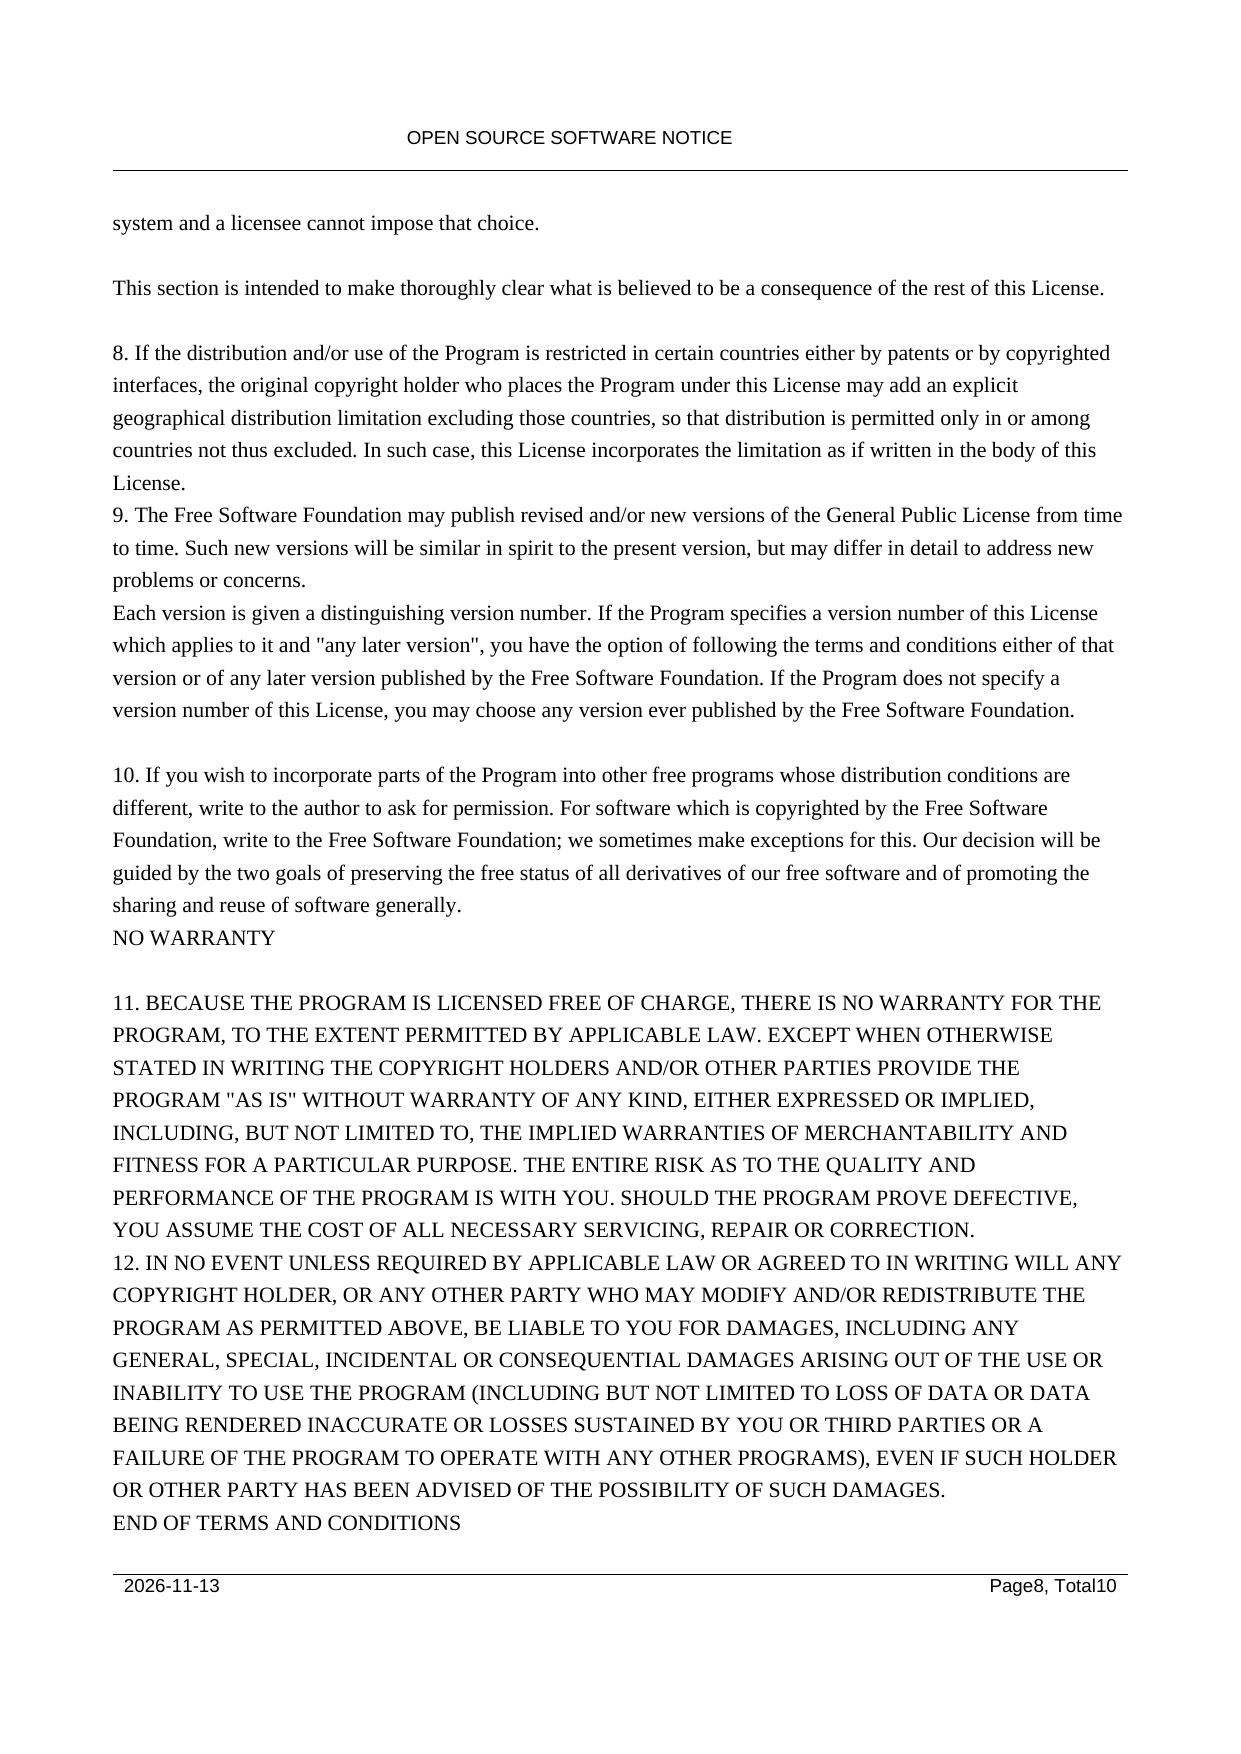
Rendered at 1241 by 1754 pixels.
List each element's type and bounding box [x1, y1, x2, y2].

text [112, 206, 1128, 1539]
